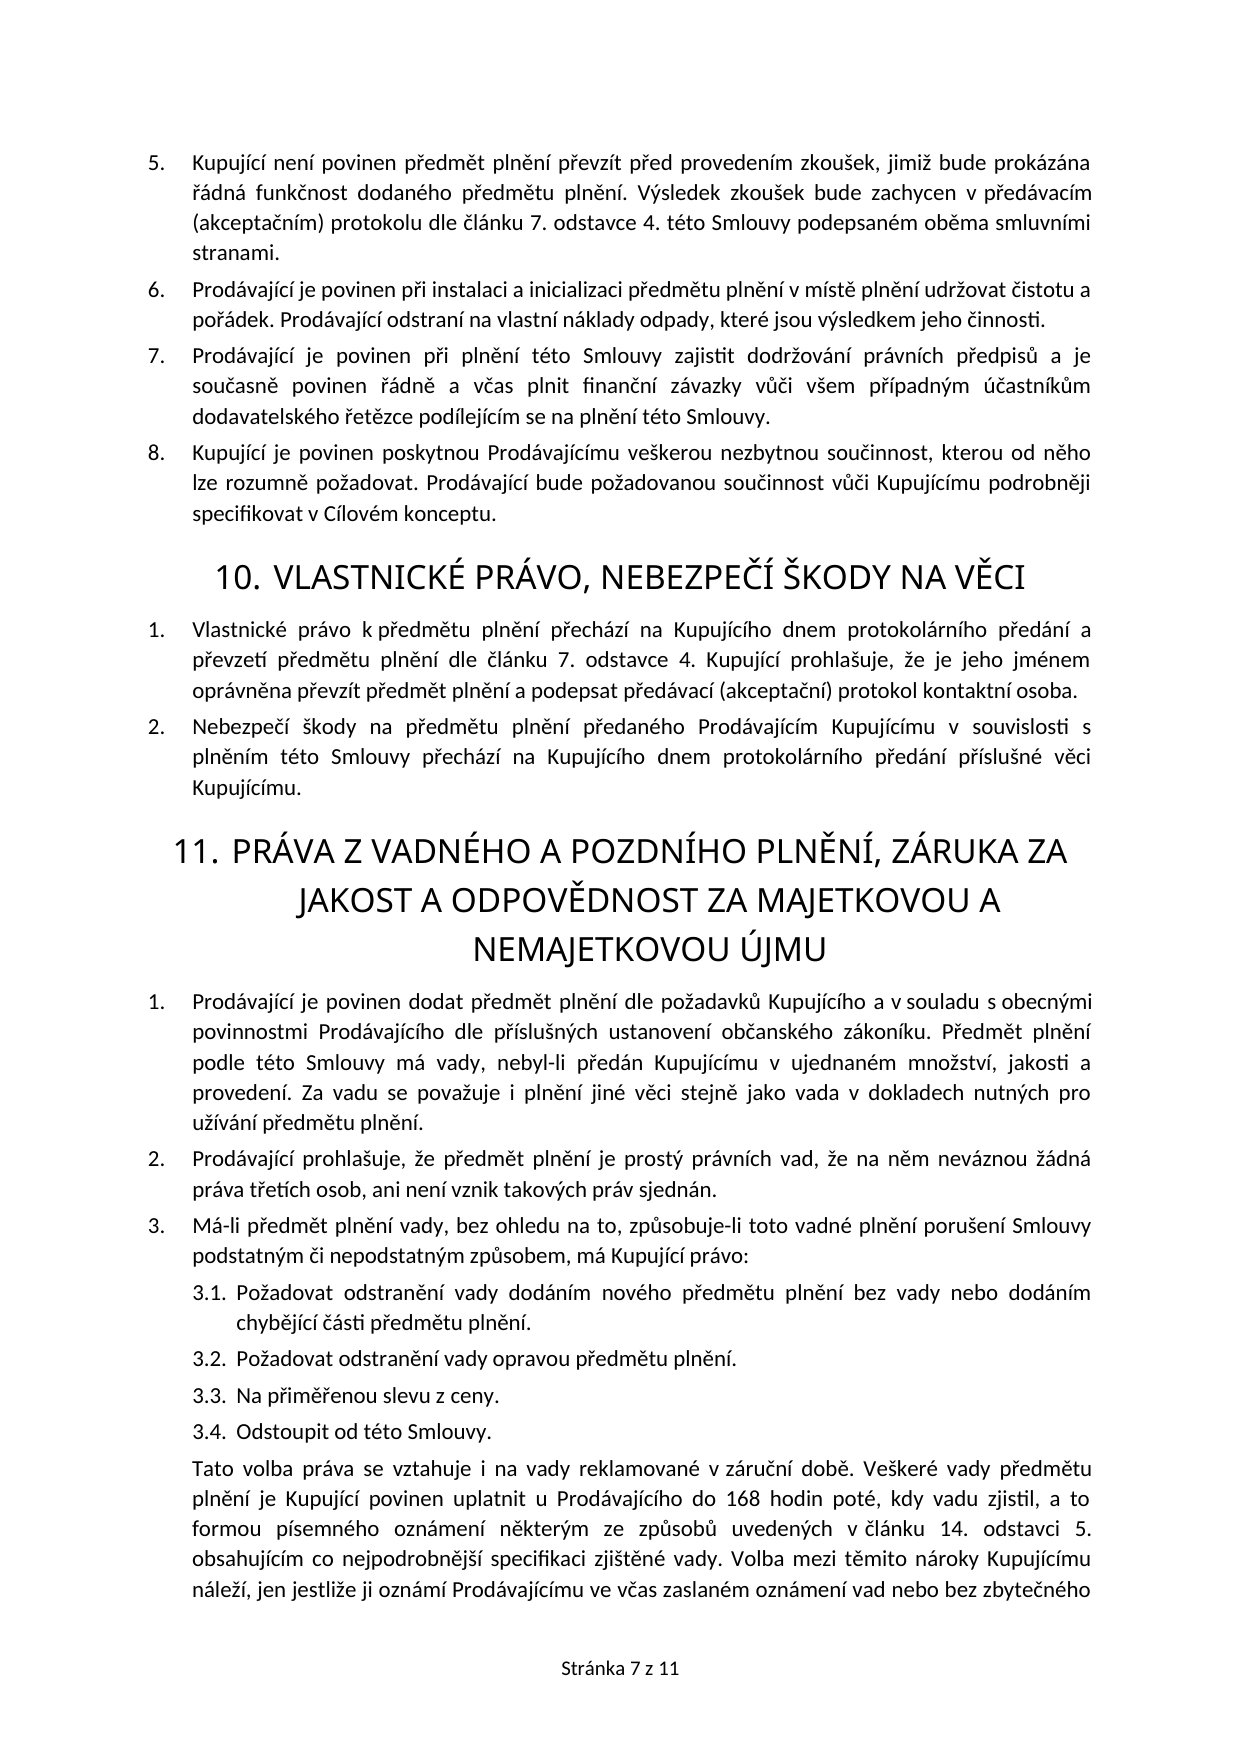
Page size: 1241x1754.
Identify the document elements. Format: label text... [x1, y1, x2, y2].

subtitle Vlastnické právo, nebezpečí škody na věci [148, 554, 1093, 599]
list Požadovat odstranění vady dodáním nového předmětu plnění bez vady nebo dodáním chybějící části předmětu plnění. [192, 1278, 1093, 1336]
list Kupující není povinen předmět plnění převzít před provedením zkoušek, jimiž bude prokázána řádná funkčnost dodaného předmětu plnění. Výsledek zkoušek bude zachycen v předávacím (akceptačním) protokolu dle článku 7. odstavce 4. této Smlouvy podepsaném oběma smluvními stranami. [148, 148, 1093, 266]
list Vlastnické právo k předmětu plnění přechází na Kupujícího dnem protokolárního předání a převzetí předmětu plnění dle článku 7. odstavce 4. Kupující prohlašuje, že je jeho jménem oprávněna převzít předmět plnění a podepsat předávací (akceptační) protokol kontaktní osoba. [148, 615, 1093, 704]
list Prodávající je povinen při plnění této Smlouvy zajistit dodržování právních předpisů a je současně povinen řádně a včas plnit finanční závazky vůči všem případným účastníkům dodavatelského řetězce podílejícím se na plnění této Smlouvy. [148, 341, 1093, 430]
list Kupující je povinen poskytnou Prodávajícímu veškerou nezbytnou součinnost, kterou od něho lze rozumně požadovat. Prodávající bude požadovanou součinnost vůči Kupujícímu podrobněji specifikovat v Cílovém konceptu. [148, 438, 1093, 527]
list Má-li předmět plnění vady, bez ohledu na to, způsobuje-li toto vadné plnění porušení Smlouvy podstatným či nepodstatným způsobem, má Kupující právo: [148, 1211, 1093, 1269]
subtitle Práva z vadného a pozdního plnění, záruka za jakost a odpovědnost za majetkovou a nemajetkovou újmu [148, 828, 1093, 971]
list Požadovat odstranění vady opravou předmětu plnění. [192, 1344, 1093, 1372]
list Prodávající prohlašuje, že předmět plnění je prostý právních vad, že na něm neváznou žádná práva třetích osob, ani není vznik takových práv sjednán. [148, 1144, 1093, 1203]
list Prodávající je povinen při instalaci a inicializaci předmětu plnění v místě plnění udržovat čistotu a pořádek. Prodávající odstraní na vlastní náklady odpady, které jsou výsledkem jeho činnosti. [148, 275, 1093, 333]
list Nebezpečí škody na předmětu plnění předaného Prodávajícím Kupujícímu v souvislosti s plněním této Smlouvy přechází na Kupujícího dnem protokolárního předání příslušné věci Kupujícímu. [148, 712, 1093, 801]
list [192, 1454, 1093, 1603]
list Na přiměřenou slevu z ceny. [192, 1381, 1093, 1409]
list Odstoupit od této Smlouvy. [192, 1417, 1093, 1445]
list Prodávající je povinen dodat předmět plnění dle požadavků Kupujícího a v souladu s obecnými povinnostmi Prodávajícího dle příslušných ustanovení občanského zákoníku. Předmět plnění podle této Smlouvy má vady, nebyl-li předán Kupujícímu v ujednaném množství, jakosti a provedení. Za vadu se považuje i plnění jiné věci stejně jako vada v dokladech nutných pro užívání předmětu plnění. [148, 987, 1093, 1136]
